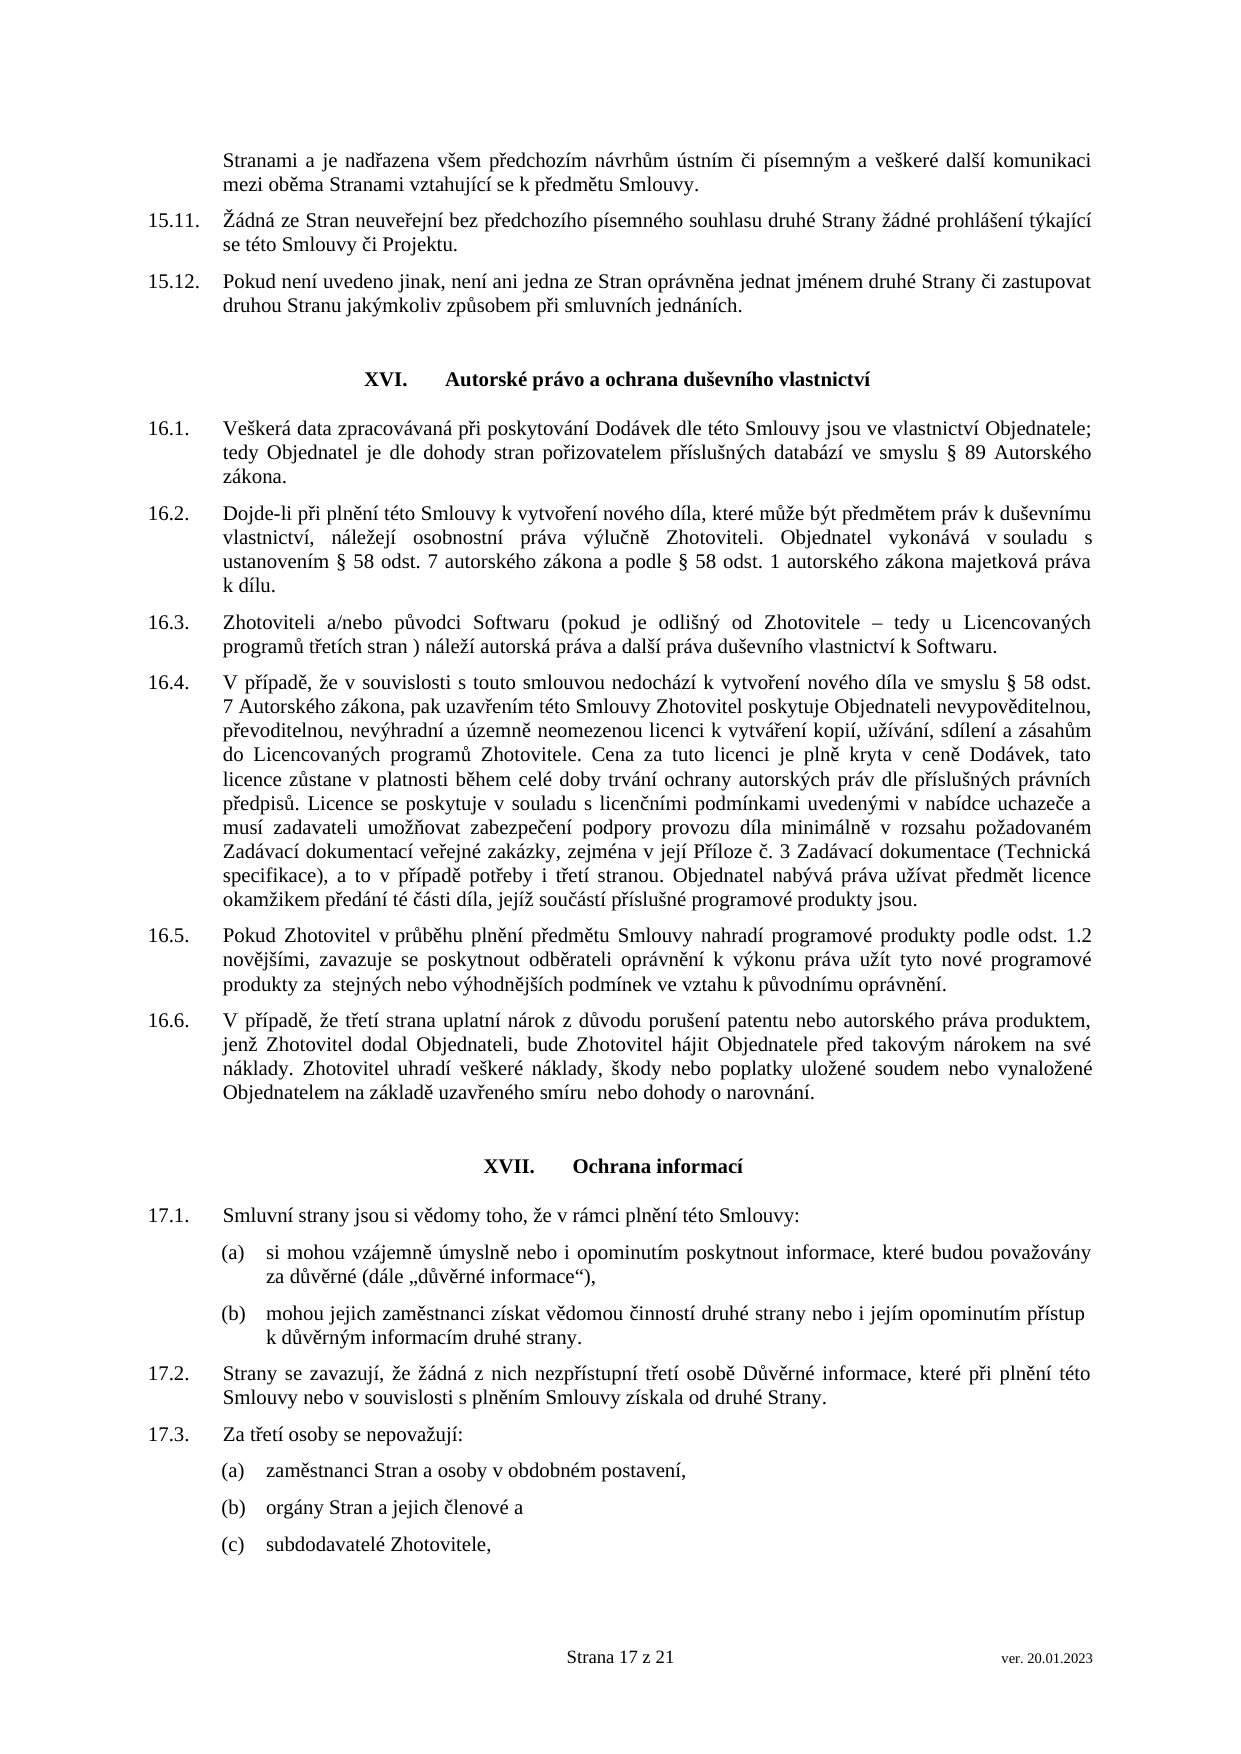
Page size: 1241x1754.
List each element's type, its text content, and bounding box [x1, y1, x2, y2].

text 15.11. Žádná ze Stran neuveřejní bez předchozího písemného souhlasu druhé Strany žádné prohlášení týkající se této Smlouvy či Projektu. [148, 208, 1092, 256]
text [148, 148, 1092, 196]
subtitle Autorské právo a ochrana duševního vlastnictví [185, 367, 1092, 391]
text 17.1. Smluvní strany jsou si vědomy toho, že v rámci plnění této Smlouvy: [148, 1203, 1092, 1227]
text (b) orgány Stran a jejich členové a [221, 1495, 1092, 1519]
text 17.2. Strany se zavazují, že žádná z nich nezpřístupní třetí osobě Důvěrné informace, které při plnění této Smlouvy nebo v souvislosti s plněním Smlouvy získala od druhé Strany. [148, 1361, 1092, 1409]
text (c) subdodavatelé Zhotovitele, [221, 1531, 1092, 1556]
text 15.12. Pokud není uvedeno jinak, není ani jedna ze Stran oprávněna jednat jménem druhé Strany či zastupovat druhou Stranu jakýmkoliv způsobem při smluvních jednáních. [148, 269, 1092, 317]
text (a) zaměstnanci Stran a osoby v obdobném postavení, [221, 1458, 1092, 1482]
text 16.6. V případě, že třetí strana uplatní nárok z důvodu porušení patentu nebo autorského práva produktem, jenž Zhotovitel dodal Objednateli, bude Zhotovitel hájit Objednatele před takovým nárokem na své náklady. Zhotovitel uhradí veškeré náklady, škody nebo poplatky uložené soudem nebo vynaložené Objednatelem na základě uzavřeného smíru nebo dohody o narovnání. [148, 1008, 1092, 1104]
text 17.3. Za třetí osoby se nepovažují: [148, 1422, 1092, 1446]
text 16.4. V případě, že v souvislosti s touto smlouvou nedochází k vytvoření nového díla ve smyslu § 58 odst. 7 Autorského zákona, pak uzavřením této Smlouvy Zhotovitel poskytuje Objednateli nevypověditelnou, převoditelnou, nevýhradní a územně neomezenou licenci k vytváření kopií, užívání, sdílení a zásahům do Licencovaných programů Zhotovitele. Cena za tuto licenci je plně kryta v ceně Dodávek, tato licence zůstane v platnosti během celé doby trvání ochrany autorských práv dle příslušných právních předpisů. Licence se poskytuje v souladu s licenčními podmínkami uvedenými v nabídce uchazeče a musí zadavateli umožňovat zabezpečení podpory provozu díla minimálně v rozsahu požadovaném Zadávací dokumentací veřejné zakázky, zejména v její Příloze č. 3 Zadávací dokumentace (Technická specifikace), a to v případě potřeby i třetí stranou. Objednatel nabývá práva užívat předmět licence okamžikem předání té části díla, jejíž součástí příslušné programové produkty jsou. [148, 670, 1092, 911]
text 16.3. Zhotoviteli a/nebo původci Softwaru (pokud je odlišný od Zhotovitele – tedy u Licencovaných programů třetích stran ) náleží autorská práva a další práva duševního vlastnictví k Softwaru. [148, 609, 1092, 658]
text 16.5. Pokud Zhotovitel v průběhu plnění předmětu Smlouvy nahradí programové produkty podle odst. 1.2 novějšími, zavazuje se poskytnout odběrateli oprávnění k výkonu práva užít tyto nové programové produkty za stejných nebo výhodnějších podmínek ve vztahu k původnímu oprávnění. [148, 923, 1092, 996]
text 16.2. Dojde-li při plnění této Smlouvy k vytvoření nového díla, které může být předmětem práv k duševnímu vlastnictví, náležejí osobnostní práva výlučně Zhotoviteli. Objednatel vykonává v souladu s ustanovením § 58 odst. 7 autorského zákona a podle § 58 odst. 1 autorského zákona majetková práva k dílu. [148, 501, 1092, 597]
subtitle Ochrana informací [185, 1154, 1092, 1178]
text (a) si mohou vzájemně úmyslně nebo i opominutím poskytnout informace, které budou považovány za důvěrné (dále „důvěrné informace“), [221, 1240, 1092, 1288]
text (b) mohou jejich zaměstnanci získat vědomou činností druhé strany nebo i jejím opominutím přístup k důvěrným informacím druhé strany. [221, 1301, 1092, 1349]
text 16.1. Veškerá data zpracovávaná při poskytování Dodávek dle této Smlouvy jsou ve vlastnictví Objednatele; tedy Objednatel je dle dohody stran pořizovatelem příslušných databází ve smyslu § 89 Autorského zákona. [148, 416, 1092, 488]
